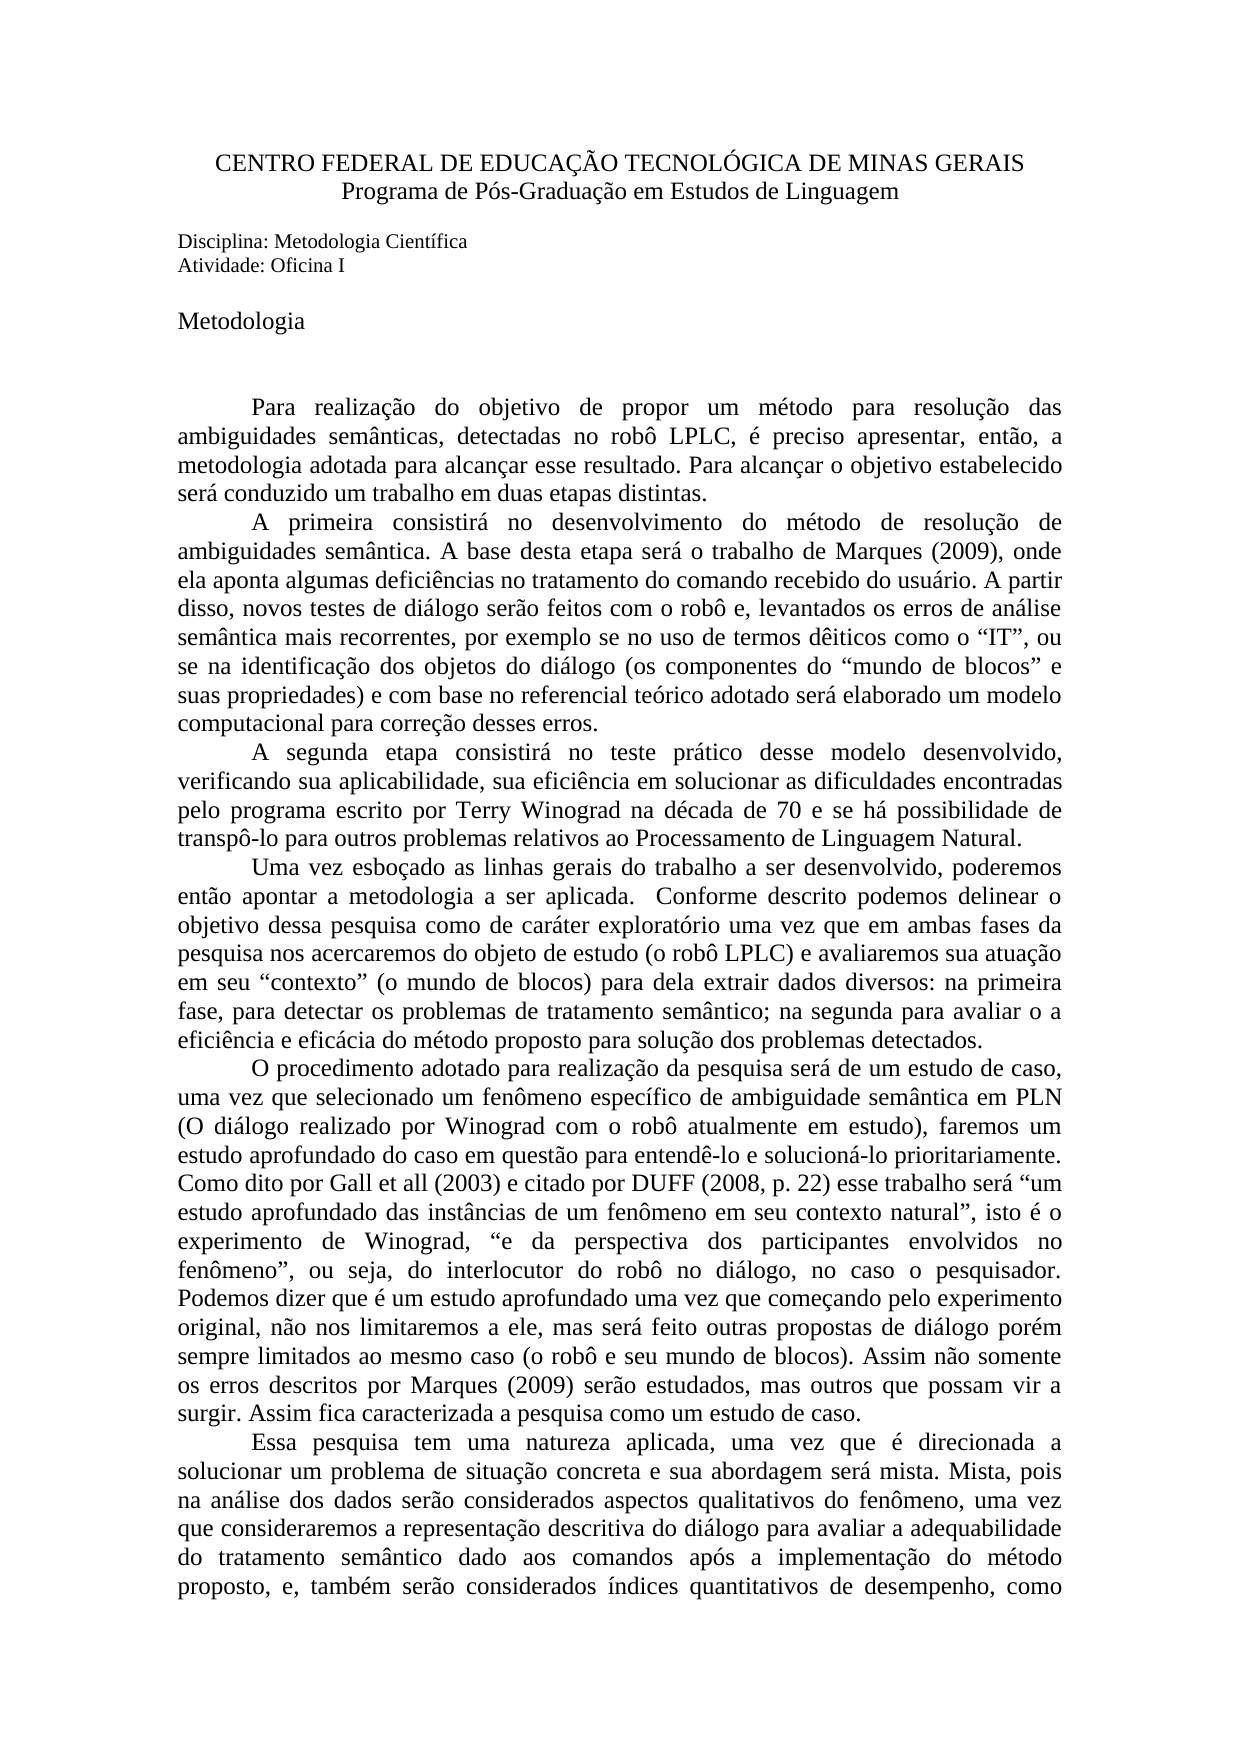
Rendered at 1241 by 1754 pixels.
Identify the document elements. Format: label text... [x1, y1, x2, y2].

text CENTRO FEDERAL DE EDUCAÇÃO TECNOLÓGICA DE MINAS GERAIS [177, 148, 1063, 176]
text Programa de Pós-Graduação em Estudos de Linguagem [177, 176, 1063, 205]
text A segunda etapa consistirá no teste prático desse modelo desenvolvido, verificando sua aplicabilidade, sua eficiência em solucionar as dificuldades encontradas pelo programa escrito por Terry Winograd na década de 70 e se há possibilidade de transpô-lo para outros problemas relativos ao Processamento de Linguagem Natural. [177, 737, 1063, 852]
text Uma vez esboçado as linhas gerais do trabalho a ser desenvolvido, poderemos então apontar a metodologia a ser aplicada. Conforme descrito podemos delinear o objetivo dessa pesquisa como de caráter exploratório uma vez que em ambas fases da pesquisa nos acercaremos do objeto de estudo (o robô LPLC) e avaliaremos sua atuação em seu “contexto” (o mundo de blocos) para dela extrair dados diversos: na primeira fase, para detectar os problemas de tratamento semântico; na segunda para avaliar o a eficiência e eficácia do método proposto para solução dos problemas detectados. [177, 852, 1063, 1053]
text A primeira consistirá no desenvolvimento do método de resolução de ambiguidades semântica. A base desta etapa será o trabalho de Marques (2009), onde ela aponta algumas deficiências no tratamento do comando recebido do usuário. A partir disso, novos testes de diálogo serão feitos com o robô e, levantados os erros de análise semântica mais recorrentes, por exemplo se no uso de termos dêiticos como o “IT”, ou se na identificação dos objetos do diálogo (os componentes do “mundo de blocos” e suas propriedades) e com base no referencial teórico adotado será elaborado um modelo computacional para correção desses erros. [177, 507, 1063, 737]
text Para realização do objetivo de propor um método para resolução das ambiguidades semânticas, detectadas no robô LPLC, é preciso apresentar, então, a metodologia adotada para alcançar esse resultado. Para alcançar o objetivo estabelecido será conduzido um trabalho em duas etapas distintas. [177, 392, 1063, 507]
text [177, 1427, 1063, 1600]
text O procedimento adotado para realização da pesquisa será de um estudo de caso, uma vez que selecionado um fenômeno específico de ambiguidade semântica em PLN (O diálogo realizado por Winograd com o robô atualmente em estudo), faremos um estudo aprofundado do caso em questão para entendê-lo e solucioná-lo prioritariamente. Como dito por Gall et all (2003) e citado por DUFF (2008, p. 22) esse trabalho será “um estudo aprofundado das instâncias de um fenômeno em seu contexto natural”, isto é o experimento de Winograd, “e da perspectiva dos participantes envolvidos no fenômeno”, ou seja, do interlocutor do robô no diálogo, no caso o pesquisador. Podemos dizer que é um estudo aprofundado uma vez que começando pelo experimento original, não nos limitaremos a ele, mas será feito outras propostas de diálogo porém sempre limitados ao mesmo caso (o robô e seu mundo de blocos). Assim não somente os erros descritos por Marques (2009) serão estudados, mas outros que possam vir a surgir. Assim fica caracterizada a pesquisa como um estudo de caso. [177, 1053, 1063, 1427]
text Metodologia [177, 306, 1063, 335]
text Disciplina: Metodologia Científica [177, 229, 1063, 253]
text Atividade: Oficina I [177, 253, 1063, 277]
